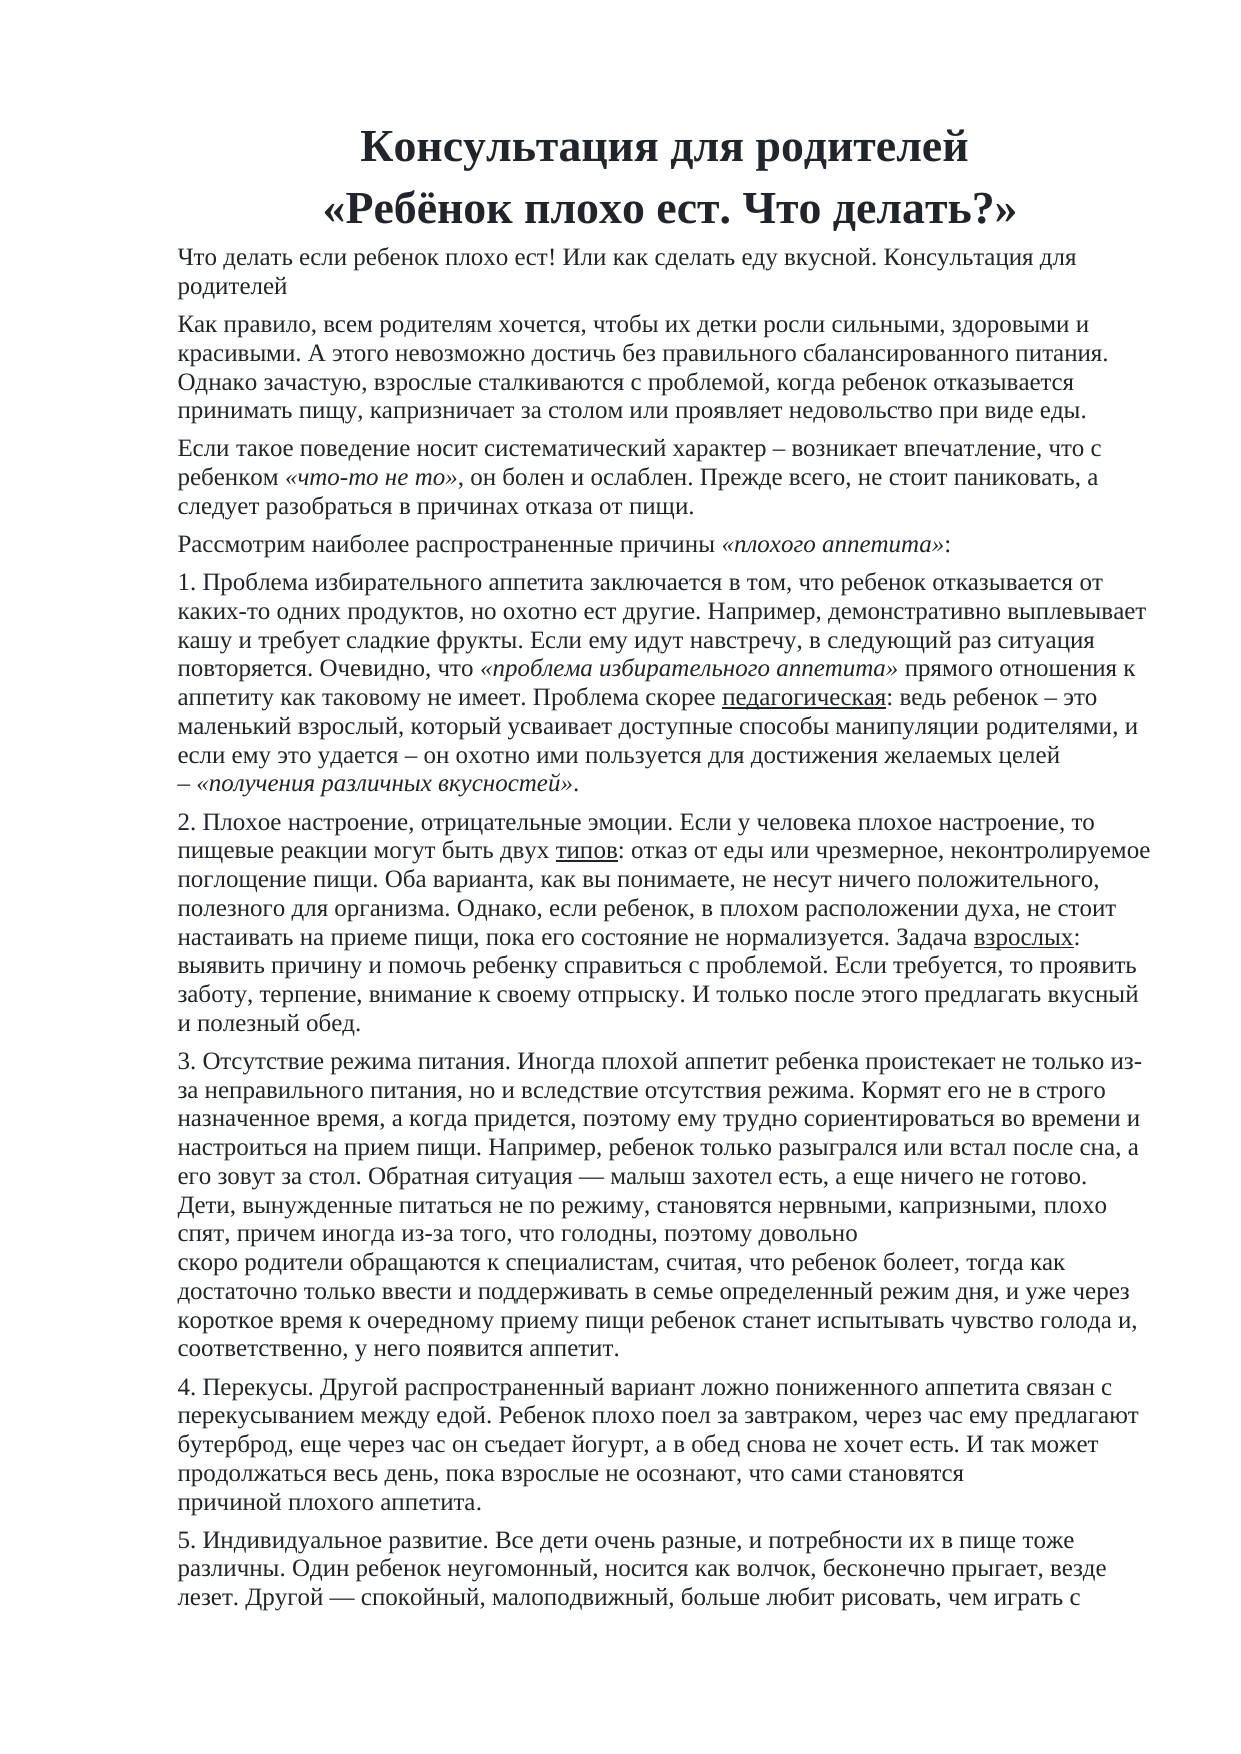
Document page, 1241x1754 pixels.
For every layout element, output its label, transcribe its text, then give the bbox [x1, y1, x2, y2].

text «Ребёнок плохо ест. Что делать?» [177, 180, 1152, 233]
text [177, 1525, 1152, 1611]
text 1. Проблема избирательного аппетита заключается в том, что ребенок отказывается от каких-то одних продуктов, но охотно ест другие. Например, демонстративно выплевывает кашу и требует сладкие фрукты. Если ему идут навстречу, в следующий раз ситуация повторяется. Очевидно, что «проблема избирательного аппетита» прямого отношения к аппетиту как таковому не имеет. Проблема скорее педагогическая: ведь ребенок – это маленький взрослый, который усваивает доступные способы манипуляции родителями, и если ему это удается – он охотно ими пользуется для достижения желаемых целей – «получения различных вкусностей». [177, 567, 1152, 797]
text 2. Плохое настроение, отрицательные эмоции. Если у человека плохое настроение, то пищевые реакции могут быть двух типов: отказ от еды или чрезмерное, неконтролируемое поглощение пищи. Оба варианта, как вы понимаете, не несут ничего положительного, полезного для организма. Однако, если ребенок, в плохом расположении духа, не стоит настаивать на приеме пищи, пока его состояние не нормализуется. Задача взрослых: выявить причину и помочь ребенку справиться с проблемой. Если требуется, то проявить заботу, терпение, внимание к своему отпрыску. И только после этого предлагать вкусный и полезный обед. [177, 807, 1152, 1037]
text 3. Отсутствие режима питания. Иногда плохой аппетит ребенка проистекает не только из-за неправильного питания, но и вследствие отсутствия режима. Кормят его не в строго назначенное время, а когда придется, поэтому ему трудно сориентироваться во времени и настроиться на прием пищи. Например, ребенок только разыгрался или встал после сна, а его зовут за стол. Обратная ситуация — малыш захотел есть, а еще ничего не готово. Дети, вынужденные питаться не по режиму, становятся нервными, капризными, плохо спят, причем иногда из-за того, что голодны, поэтому довольно скоро родители обращаются к специалистам, считая, что ребенок болеет, тогда как достаточно только ввести и поддерживать в семье определенный режим дня, и уже через короткое время к очередному приему пищи ребенок станет испытывать чувство голода и, соответственно, у него появится аппетит. [177, 1046, 1152, 1362]
text Консультация для родителей [177, 118, 1152, 171]
text Что делать если ребенок плохо ест! Или как сделать еду вкусной. Консультация для родителей [177, 242, 1152, 300]
text Как правило, всем родителям хочется, чтобы их детки росли сильными, здоровыми и красивыми. А этого невозможно достичь без правильного сбалансированного питания. Однако зачастую, взрослые сталкиваются с проблемой, когда ребенок отказывается принимать пищу, капризничает за столом или проявляет недовольство при виде еды. [177, 309, 1152, 424]
text 4. Перекусы. Другой распространенный вариант ложно пониженного аппетита связан с перекусыванием между едой. Ребенок плохо поел за завтраком, через час ему предлагают бутерброд, еще через час он съедает йогурт, а в обед снова не хочет есть. И так может продолжаться весь день, пока взрослые не осознают, что сами становятся причиной плохого аппетита. [177, 1372, 1152, 1515]
text Если такое поведение носит систематический характер – возникает впечатление, что с ребенком «что-то не то», он болен и ослаблен. Прежде всего, не стоит паниковать, а следует разобраться в причинах отказа от пищи. [177, 433, 1152, 520]
text Рассмотрим наиболее распространенные причины «плохого аппетита»: [177, 529, 1152, 558]
